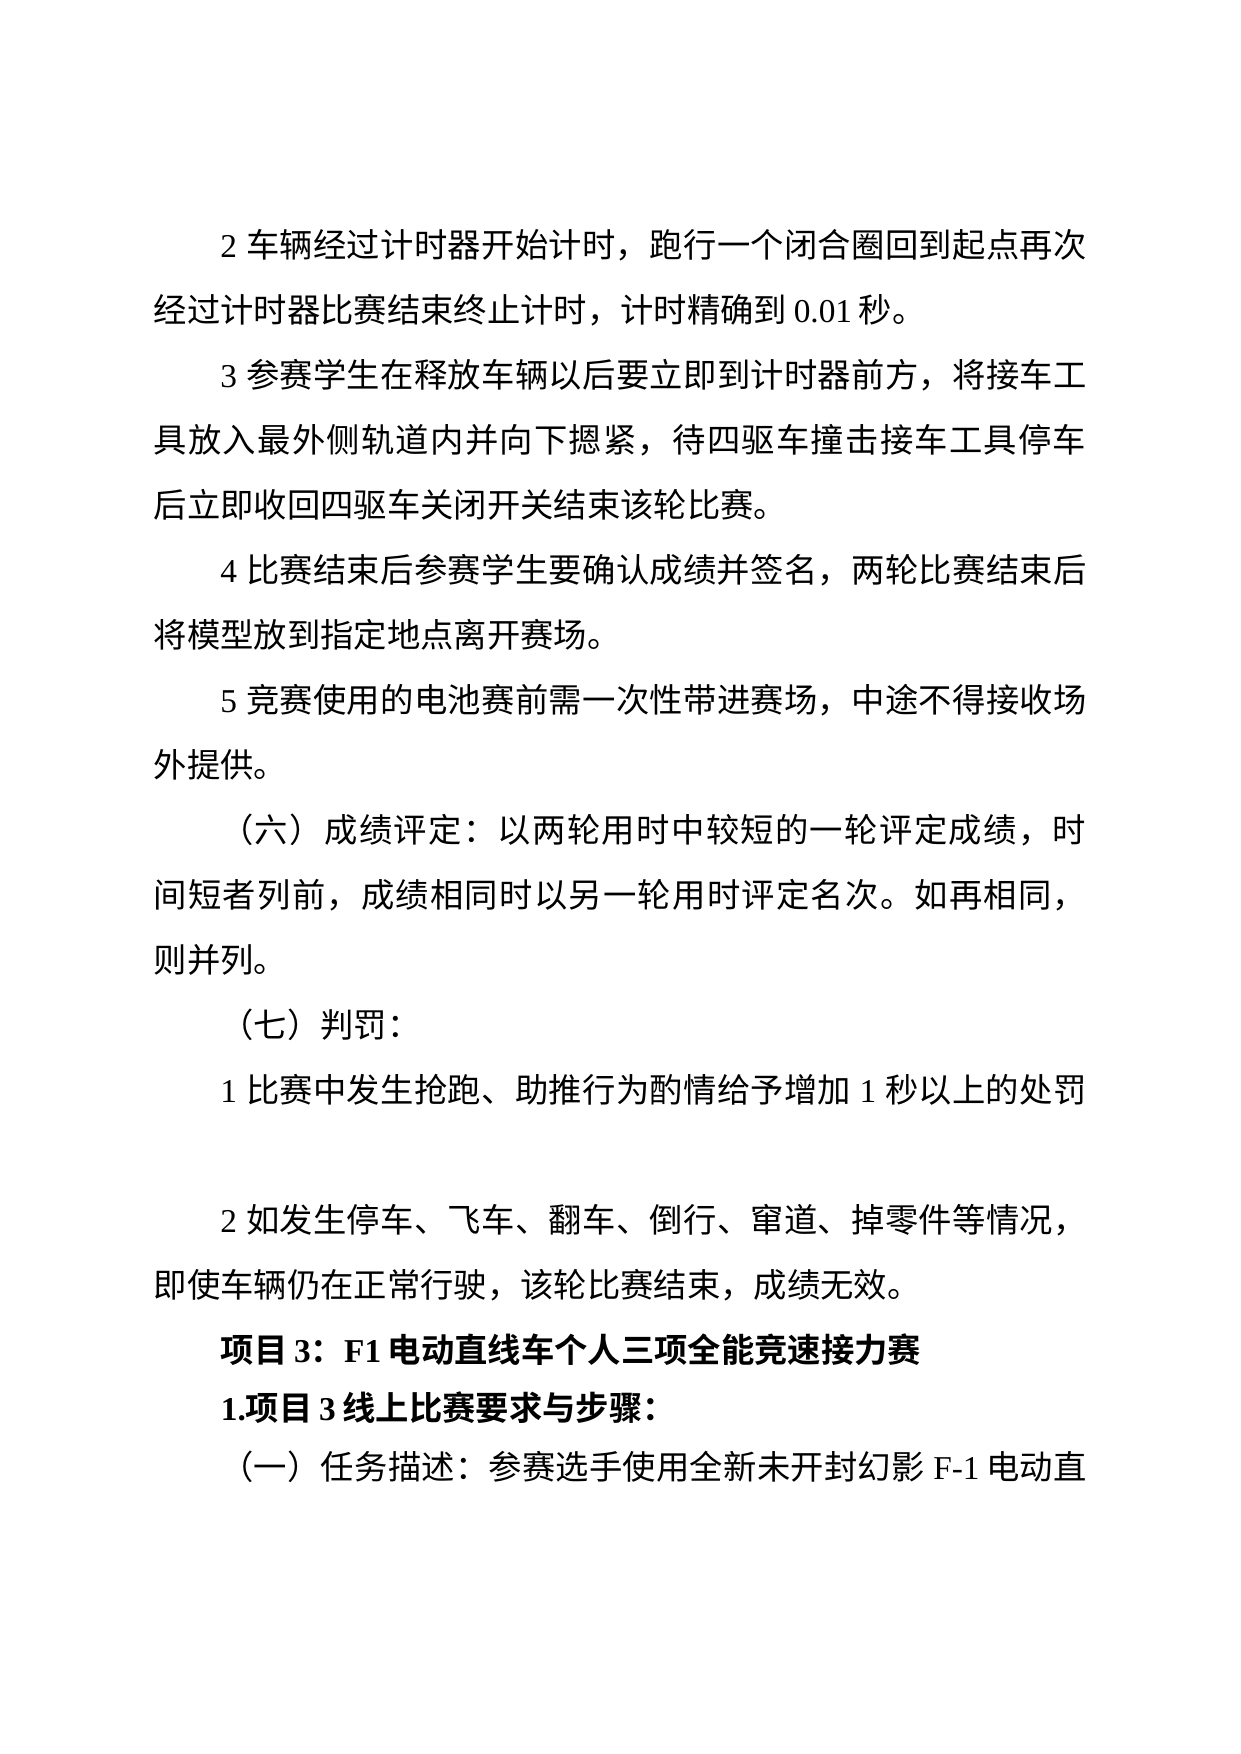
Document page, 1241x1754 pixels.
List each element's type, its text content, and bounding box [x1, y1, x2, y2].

text 3 参赛学生在释放车辆以后要立即到计时器前方，将接车工具放入最外侧轨道内并向下摁紧，待四驱车撞击接车工具停车后立即收回四驱车关闭开关结束该轮比赛。 [153, 341, 1087, 536]
text 1.项目3线上比赛要求与步骤： [153, 1374, 1087, 1432]
text 2 车辆经过计时器开始计时，跑行一个闭合圈回到起点再次经过计时器比赛结束终止计时，计时精确到0.01秒。 [153, 211, 1087, 341]
text 2 如发生停车、飞车、翻车、倒行、窜道、掉零件等情况，即使车辆仍在正常行驶，该轮比赛结束，成绩无效。 [153, 1186, 1087, 1316]
text 1 比赛中发生抢跑、助推行为酌情给予增加 1 秒以上的处罚。 [153, 1056, 1087, 1186]
text 5 竞赛使用的电池赛前需一次性带进赛场，中途不得接收场外提供。 [153, 666, 1087, 796]
text （七）判罚： [153, 991, 1087, 1056]
text 4 比赛结束后参赛学生要确认成绩并签名，两轮比赛结束后将模型放到指定地点离开赛场。 [153, 536, 1087, 666]
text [153, 1432, 1087, 1491]
text 项目3：F1电动直线车个人三项全能竞速接力赛 [153, 1316, 1087, 1374]
text （六）成绩评定：以两轮用时中较短的一轮评定成绩，时间短者列前，成绩相同时以另一轮用时评定名次。如再相同，则并列。 [153, 796, 1087, 991]
